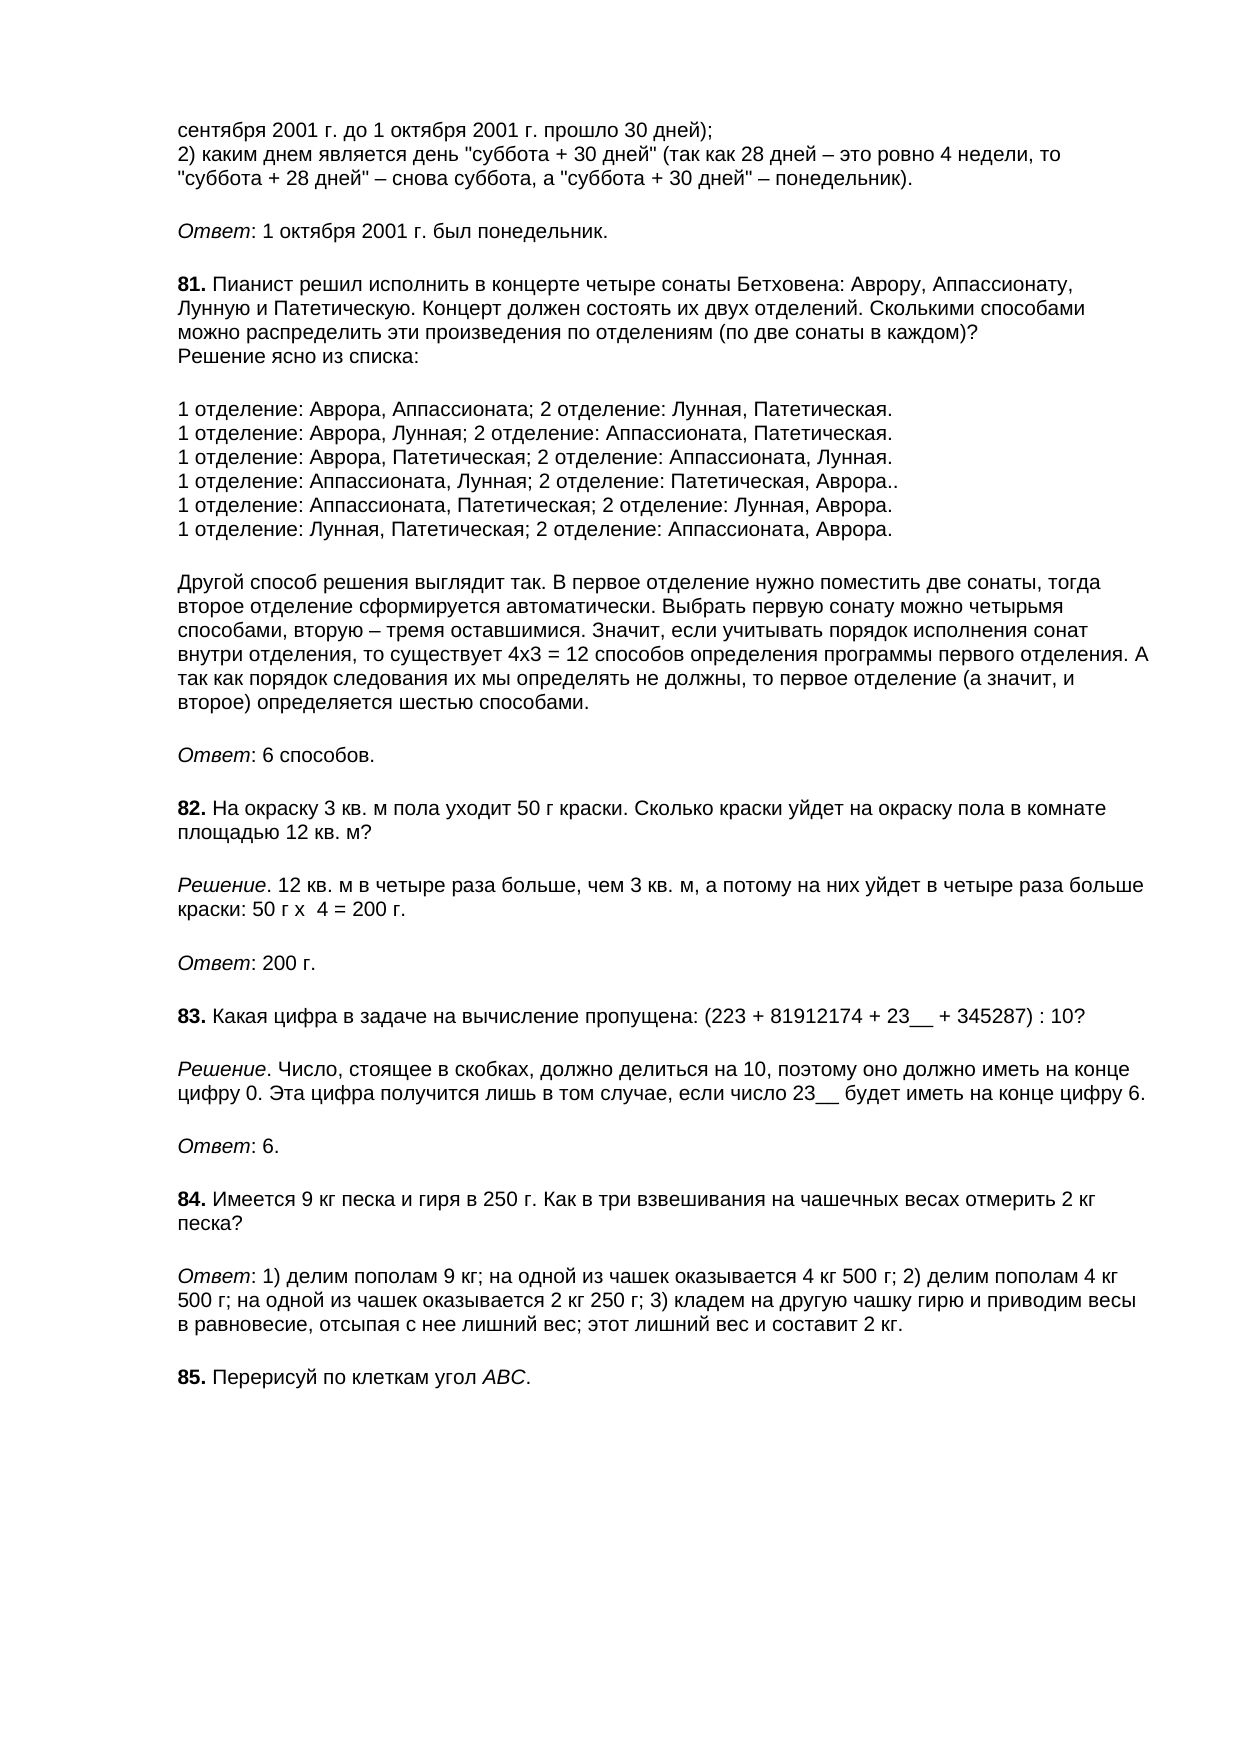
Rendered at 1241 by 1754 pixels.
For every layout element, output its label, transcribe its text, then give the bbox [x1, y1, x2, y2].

text 81. Пианист решил исполнить в концерте четыре сонаты Бетховена: Аврору, Аппассионату, Лунную и Патетическую. Концерт должен состоять их двух отделений. Сколькими способами можно распределить эти произведения по отделениям (по две сонаты в каждом)? Решение ясно из списка: [177, 272, 1152, 368]
text 1 отделение: Аврора, Аппассионата; 2 отделение: Лунная, Патетическая. 1 отделение: Аврора, Лунная; 2 отделение: Аппассионата, Патетическая. 1 отделение: Аврора, Патетическая; 2 отделение: Аппассионата, Лунная. 1 отделение: Аппассионата, Лунная; 2 отделение: Патетическая, Аврора.. 1 отделение: Аппассионата, Патетическая; 2 отделение: Лунная, Аврора. 1 отделение: Лунная, Патетическая; 2 отделение: Аппассионата, Аврора. [177, 397, 1152, 541]
text Решение. Число, стоящее в скобках, должно делиться на 10, поэтому оно должно иметь на конце цифру 0. Эта цифра получится лишь в том случае, если число 23__ будет иметь на конце цифру 6. [177, 1057, 1152, 1104]
text Ответ: 6 способов. [177, 743, 1152, 767]
text Ответ: 1) делим пополам 9 кг; на одной из чашек оказывается 4 кг 500 г; 2) делим пополам 4 кг 500 г; на одной из чашек оказывается 2 кг 250 г; 3) кладем на другую чашку гирю и приводим весы в равновесие, отсыпая с нее лишний вес; этот лишний вес и составит 2 кг. [177, 1264, 1152, 1336]
text Ответ: 6. [177, 1134, 1152, 1158]
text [177, 118, 1152, 190]
text Решение. 12 кв. м в четыре раза больше, чем 3 кв. м, а потому на них уйдет в четыре раза больше краски: 50 г x 4 = 200 г. [177, 873, 1152, 921]
text Другой способ решения выглядит так. В первое отделение нужно поместить две сонаты, тогда второе отделение сформируется автоматически. Выбрать первую сонату можно четырьмя способами, вторую – тремя оставшимися. Значит, если учитывать порядок исполнения сонат внутри отделения, то существует 4x3 = 12 способов определения программы первого отделения. А так как порядок следования их мы определять не должны, то первое отделение (а значит, и второе) определяется шестью способами. [177, 570, 1152, 714]
text 84. Имеется 9 кг песка и гиря в 250 г. Как в три взвешивания на чашечных весах отмерить 2 кг песка? [177, 1187, 1152, 1235]
text Ответ: 1 октября 2001 г. был понедельник. [177, 219, 1152, 243]
text 85. Перерисуй по клеткам угол АВС. [177, 1365, 1152, 1389]
text 83. Какая цифра в задаче на вычисление пропущена: (223 + 81912174 + 23__ + 345287) : 10? [177, 1003, 1152, 1027]
text Ответ: 200 г. [177, 950, 1152, 974]
text 82. На окраску 3 кв. м пола уходит 50 г краски. Сколько краски уйдет на окраску пола в комнате площадью 12 кв. м? [177, 796, 1152, 844]
